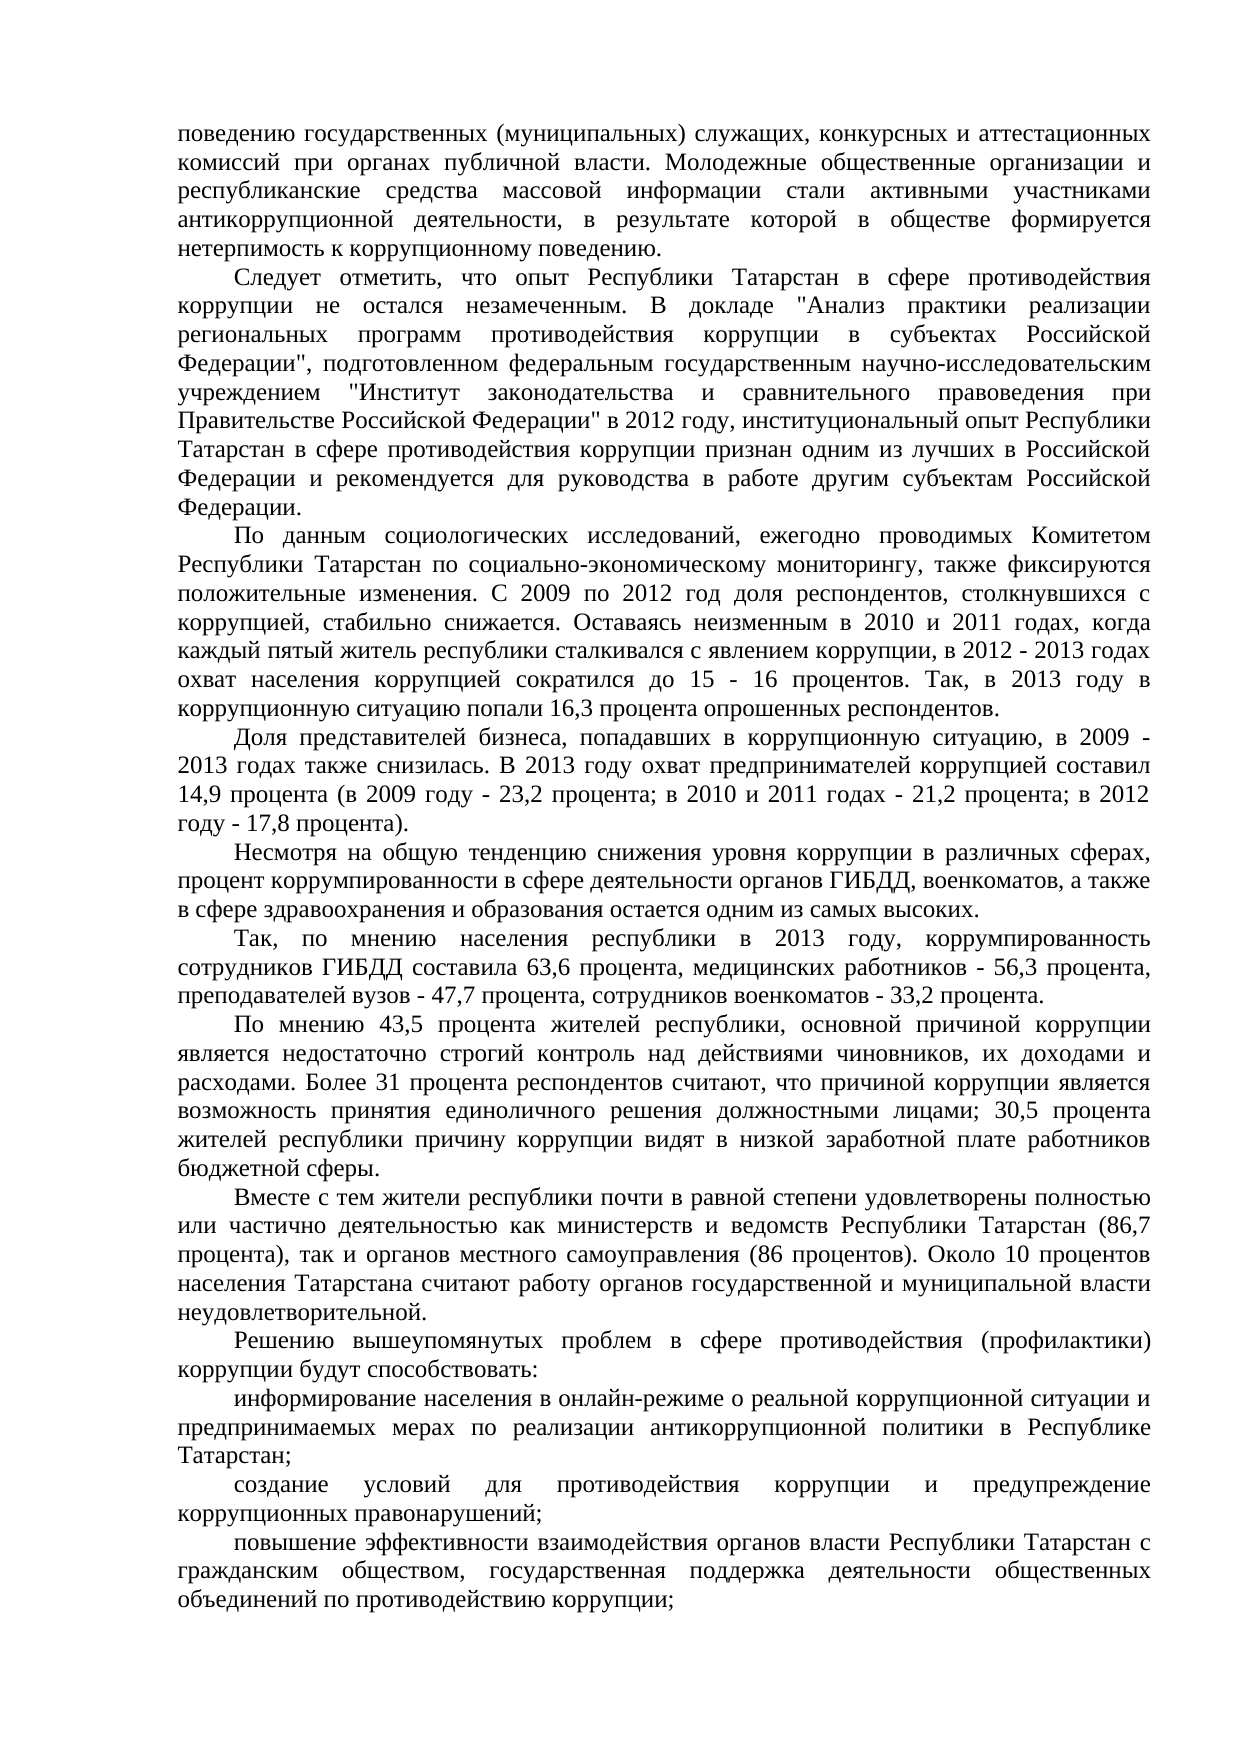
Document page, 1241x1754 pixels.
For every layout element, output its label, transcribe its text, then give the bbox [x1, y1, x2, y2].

text Так, по мнению населения республики в 2013 году, коррумпированность сотрудников ГИБДД составила 63,6 процента, медицинских работников - 56,3 процента, преподавателей вузов - 47,7 процента, сотрудников военкоматов - 33,2 процента. [177, 923, 1152, 1009]
text По мнению 43,5 процента жителей республики, основной причиной коррупции является недостаточно строгий контроль над действиями чиновников, их доходами и расходами. Более 31 процента респондентов считают, что причиной коррупции является возможность принятия единоличного решения должностными лицами; 30,5 процента жителей республики причину коррупции видят в низкой заработной плате работников бюджетной сферы. [177, 1009, 1152, 1182]
text Вместе с тем жители республики почти в равной степени удовлетворены полностью или частично деятельностью как министерств и ведомств Республики Татарстан (86,7 процента), так и органов местного самоуправления (86 процентов). Около 10 процентов населения Татарстана считают работу органов государственной и муниципальной власти неудовлетворительной. [177, 1182, 1152, 1326]
text По данным социологических исследований, ежегодно проводимых Комитетом Республики Татарстан по социально-экономическому мониторингу, также фиксируются положительные изменения. С 2009 по 2012 год доля респондентов, столкнувшихся с коррупцией, стабильно снижается. Оставаясь неизменным в 2010 и 2011 годах, когда каждый пятый житель республики сталкивался с явлением коррупции, в 2012 - 2013 годах охват населения коррупцией сократился до 15 - 16 процентов. Так, в 2013 году в коррупционную ситуацию попали 16,3 процента опрошенных респондентов. [177, 521, 1152, 722]
text Доля представителей бизнеса, попадавших в коррупционную ситуацию, в 2009 - 2013 годах также снизилась. В 2013 году охват предпринимателей коррупцией составил 14,9 процента (в 2009 году - 23,2 процента; в 2010 и 2011 годах - 21,2 процента; в 2012 году - 17,8 процента). [177, 722, 1152, 837]
text создание условий для противодействия коррупции и предупреждение коррупционных правонарушений; [177, 1469, 1152, 1527]
text Решению вышеупомянутых проблем в сфере противодействия (профилактики) коррупции будут способствовать: [177, 1326, 1152, 1383]
text информирование населения в онлайн-режиме о реальной коррупционной ситуации и предпринимаемых мерах по реализации антикоррупционной политики в Республике Татарстан; [177, 1383, 1152, 1469]
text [177, 118, 1152, 262]
text Несмотря на общую тенденцию снижения уровня коррупции в различных сферах, процент коррумпированности в сфере деятельности органов ГИБДД, военкоматов, а также в сфере здравоохранения и образования остается одним из самых высоких. [177, 837, 1152, 923]
text повышение эффективности взаимодействия органов власти Республики Татарстан с гражданским обществом, государственная поддержка деятельности общественных объединений по противодействию коррупции; [177, 1527, 1152, 1613]
text Следует отметить, что опыт Республики Татарстан в сфере противодействия коррупции не остался незамеченным. В докладе "Анализ практики реализации региональных программ противодействия коррупции в субъектах Российской Федерации", подготовленном федеральным государственным научно-исследовательским учреждением "Институт законодательства и сравнительного правоведения при Правительстве Российской Федерации" в 2012 году, институциональный опыт Республики Татарстан в сфере противодействия коррупции признан одним из лучших в Российской Федерации и рекомендуется для руководства в работе другим субъектам Российской Федерации. [177, 262, 1152, 521]
